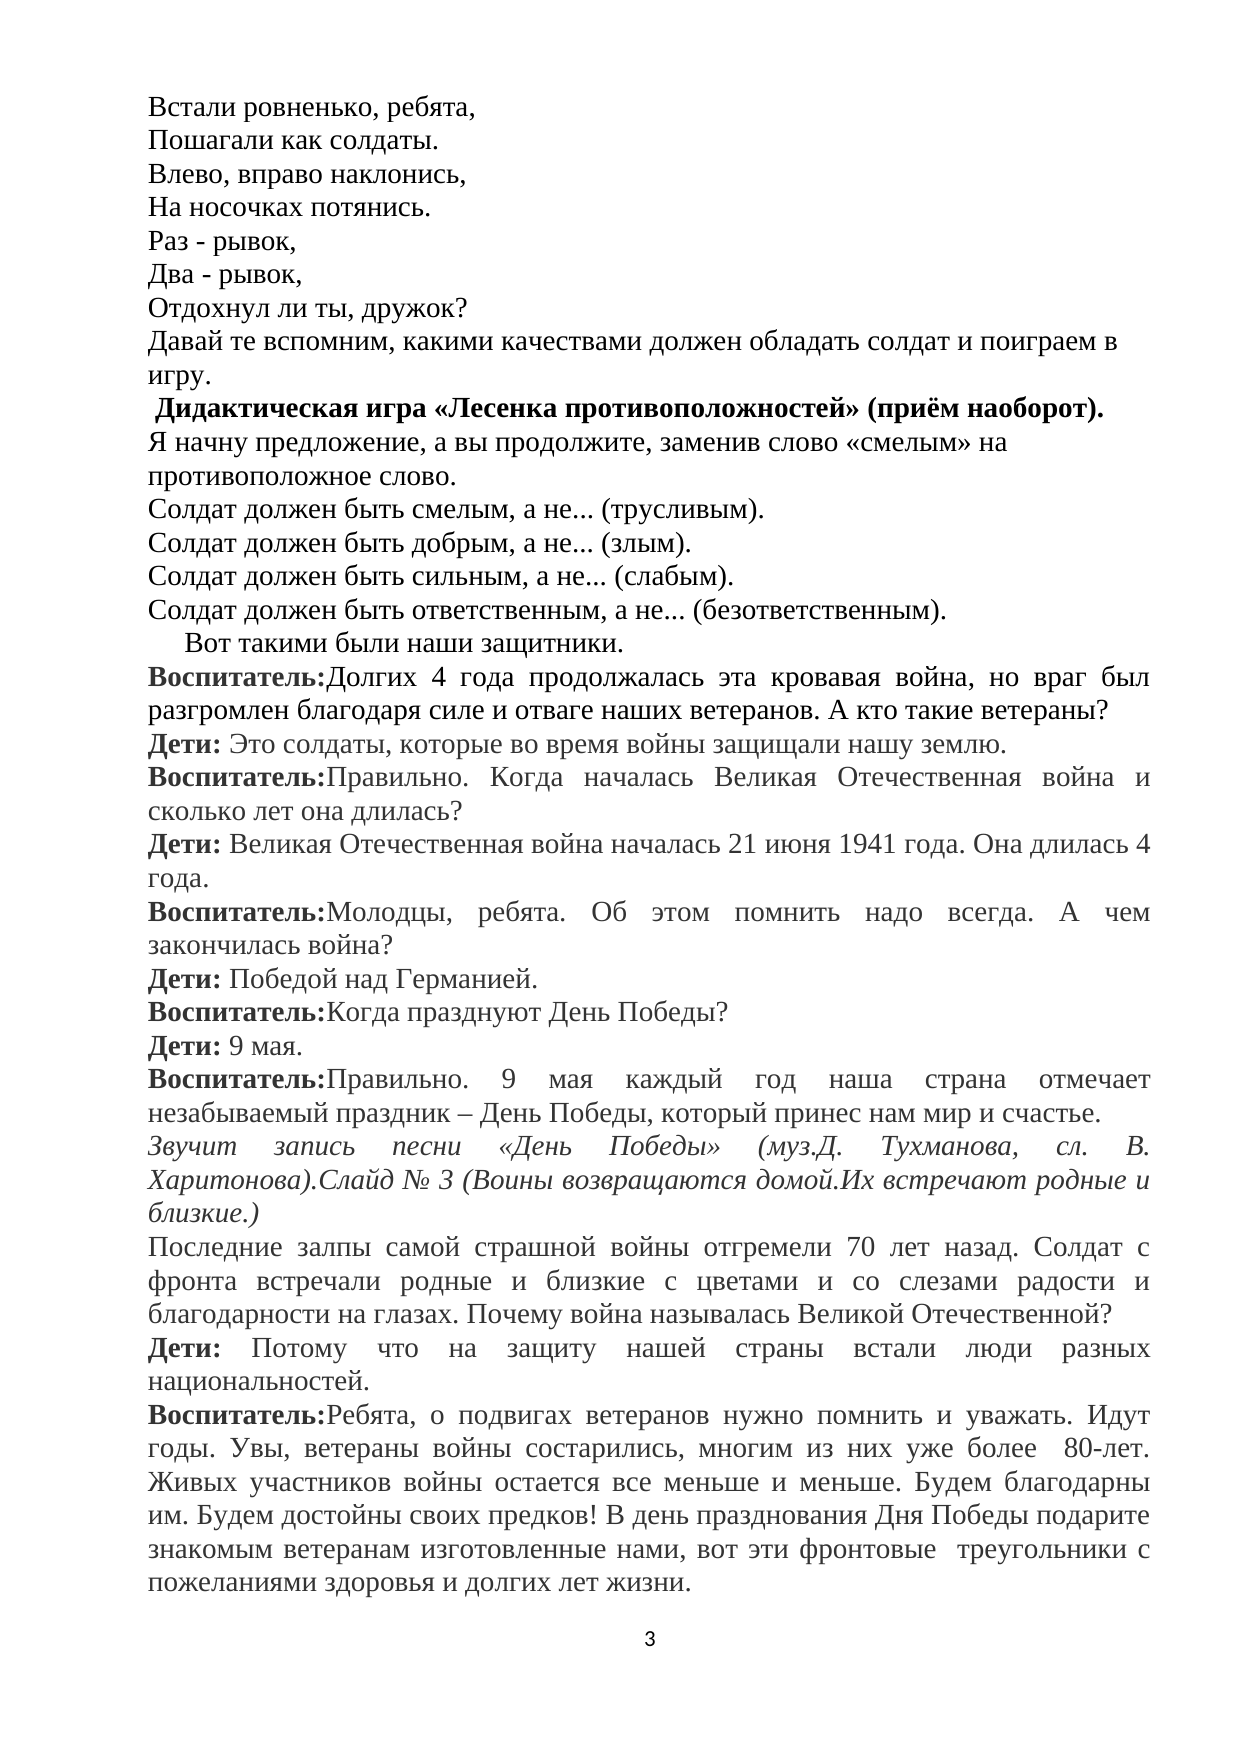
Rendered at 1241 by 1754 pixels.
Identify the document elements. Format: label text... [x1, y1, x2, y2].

text Давай те вспомним, какими качествами должен обладать солдат и поиграем в игру. [148, 323, 1152, 391]
text Дидактическая игра «Лесенка противоположностей» (приём наоборот). [148, 391, 1152, 424]
text Дети: Великая Отечественная война началась 21 июня 1941 года. Она длилась 4 года. [148, 827, 1152, 894]
text Звучит запись песни «День Победы» (муз.Д. Тухманова, сл. В. Харитонова).Слайд № 3 (Воины возвращаются домой.Их встречают родные и близкие.) [148, 1128, 1152, 1229]
text Воспитатель:Ребята, о подвигах ветеранов нужно помнить и уважать. Идут годы. Увы, ветераны войны состарились, многим из них уже более 80-лет. Живых участников войны остается все меньше и меньше. Будем благодарны им. Будем достойны своих предков! В день празднования Дня Победы подарите знакомым ветеранам изготовленные нами, вот эти фронтовые треугольники с пожеланиями здоровья и долгих лет жизни. [148, 1397, 1152, 1598]
text Воспитатель:Молодцы, ребята. Об этом помнить надо всегда. А чем закончилась война? [148, 894, 1152, 961]
text Дети: Победой над Германией. [148, 961, 1152, 994]
text Встали ровненько, ребята, Пошагали как солдаты. Влево, вправо наклонись, На носочках потянись. Раз - рывок, Два - рывок, Отдохнул ли ты, дружок? [304, 89, 1152, 323]
text Воспитатель:Правильно. Когда началась Великая Отечественная война и сколько лет она длилась? [148, 759, 1152, 827]
text Воспитатель:Когда празднуют День Победы? [148, 994, 1152, 1028]
text Дети: Потому что на защиту нашей страны встали люди разных национальностей. [148, 1330, 1152, 1397]
text Последние залпы самой страшной войны отгремели 70 лет назад. Солдат с фронта встречали родные и близкие с цветами и со слезами радости и благодарности на глазах. Почему война называлась Великой Отечественной? [148, 1229, 1152, 1330]
text Дети: Это солдаты, которые во время войны защищали нашу землю. [148, 726, 1152, 759]
text Дети: 9 мая. [148, 1028, 1152, 1061]
text Солдат должен быть смелым, а не... (трусливым). Солдат должен быть добрым, а не... (злым). Солдат должен быть сильным, а не... (слабым). Солдат должен быть ответственным, а не... (безответственным). [148, 491, 1152, 625]
text Воспитатель:Долгих 4 года продолжалась эта кровавая война, но враг был разгромлен благодаря силе и отваге наших ветеранов. А кто такие ветераны? [148, 659, 1152, 726]
text Воспитатель:Правильно. 9 мая каждый год наша страна отмечает незабываемый праздник – День Победы, который принес нам мир и счастье. [148, 1061, 1152, 1128]
text Я начну предложение, а вы продолжите, заменив слово «смелым» на противоположное слово. [148, 424, 1152, 491]
text Вот такими были наши защитники. [148, 625, 1152, 659]
